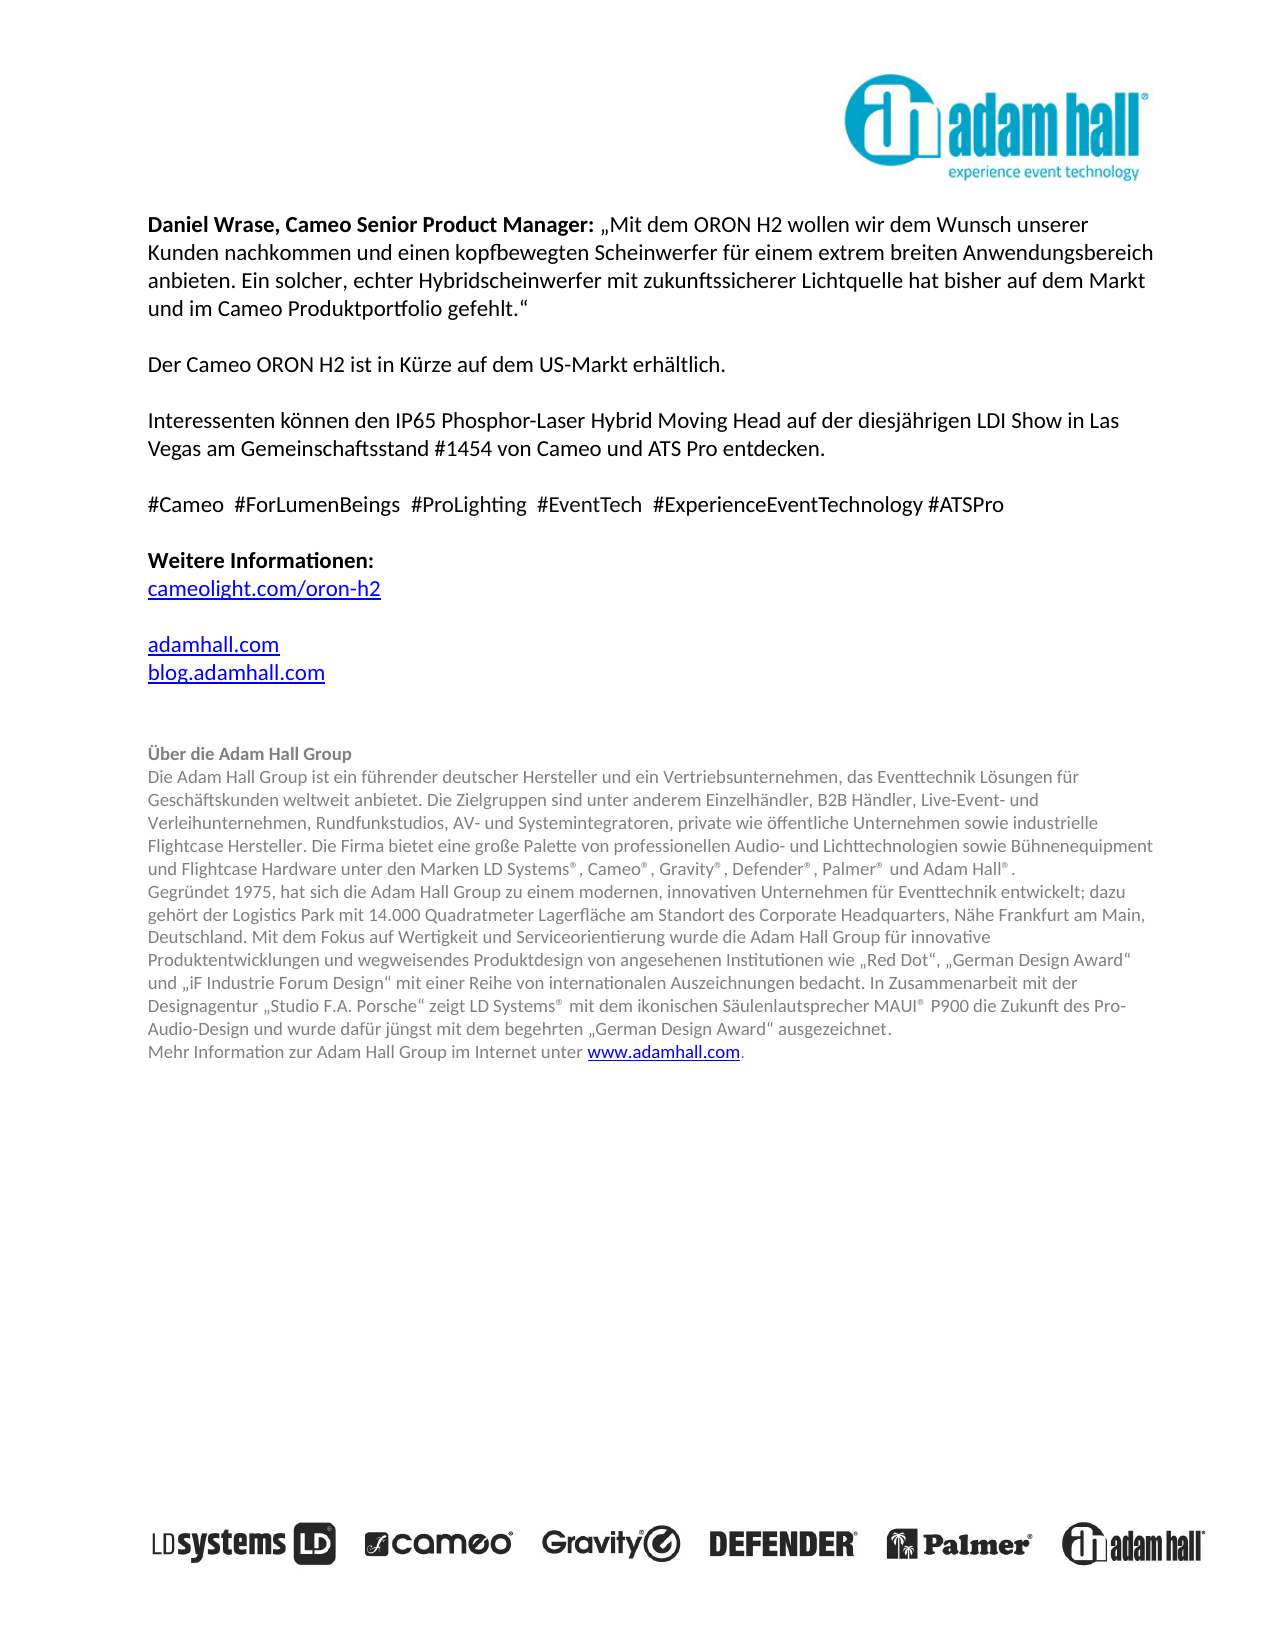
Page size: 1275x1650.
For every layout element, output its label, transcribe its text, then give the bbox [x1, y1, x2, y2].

text Interessenten können den IP65 Phosphor-Laser Hybrid Moving Head auf der diesjährigen LDI Show in Las Vegas am Gemeinschaftsstand #1454 von Cameo und ATS Pro entdecken. [148, 406, 1158, 462]
text Über die Adam Hall Group [148, 742, 1158, 765]
text Mehr Information zur Adam Hall Group im Internet unter www.adamhall.com. [148, 1040, 1158, 1063]
text Weitere Informationen: [148, 546, 1158, 574]
text cameolight.com/oron-h2 [148, 574, 1158, 602]
text Der Cameo ORON H2 ist in Kürze auf dem US-Markt erhältlich. [148, 350, 1158, 378]
picture [147, 1510, 1208, 1577]
text Daniel Wrase, Cameo Senior Product Manager: „Mit dem ORON H2 wollen wir dem Wunsch unserer Kunden nachkommen und einen kopfbewegten Scheinwerfer für einem extrem breiten Anwendungsbereich anbieten. Ein solcher, echter Hybridscheinwerfer mit zukunftssicherer Lichtquelle hat bisher auf dem Markt und im Cameo Produktportfolio gefehlt.“ [148, 210, 1158, 322]
text #Cameo #ForLumenBeings #ProLighting #EventTech #ExperienceEventTechnology #ATSPro [148, 490, 1158, 518]
text adamhall.com blog.adamhall.com [148, 630, 1158, 686]
picture [835, 73, 1158, 182]
text Die Adam Hall Group ist ein führender deutscher Hersteller und ein Vertriebsunternehmen, das Eventtechnik Lösungen für Geschäftskunden weltweit anbietet. Die Zielgruppen sind unter anderem Einzelhändler, B2B Händler, Live-Event- und Verleihunternehmen, Rundfunkstudios, AV- und Systemintegratoren, private wie öffentliche Unternehmen sowie industrielle Flightcase Hersteller. Die Firma bietet eine große Palette von professionellen Audio- und Lichttechnologien sowie Bühnenequipment und Flightcase Hardware unter den Marken LD Systems®, Cameo®, Gravity®, Defender®, Palmer® und Adam Hall®. [148, 765, 1158, 880]
text Gegründet 1975, hat sich die Adam Hall Group zu einem modernen, innovativen Unternehmen für Eventtechnik entwickelt; dazu gehört der Logistics Park mit 14.000 Quadratmeter Lagerfläche am Standort des Corporate Headquarters, Nähe Frankfurt am Main, Deutschland. Mit dem Fokus auf Wertigkeit und Serviceorientierung wurde die Adam Hall Group für innovative Produktentwicklungen und wegweisendes Produktdesign von angesehenen Institutionen wie „Red Dot“, „German Design Award“ und „iF Industrie Forum Design“ mit einer Reihe von internationalen Auszeichnungen bedacht. In Zusammenarbeit mit der Designagentur „Studio F.A. Porsche“ zeigt LD Systems® mit dem ikonischen Säulenlautsprecher MAUI® P900 die Zukunft des Pro-Audio-Design und wurde dafür jüngst mit dem begehrten „German Design Award“ ausgezeichnet. [148, 880, 1158, 1040]
